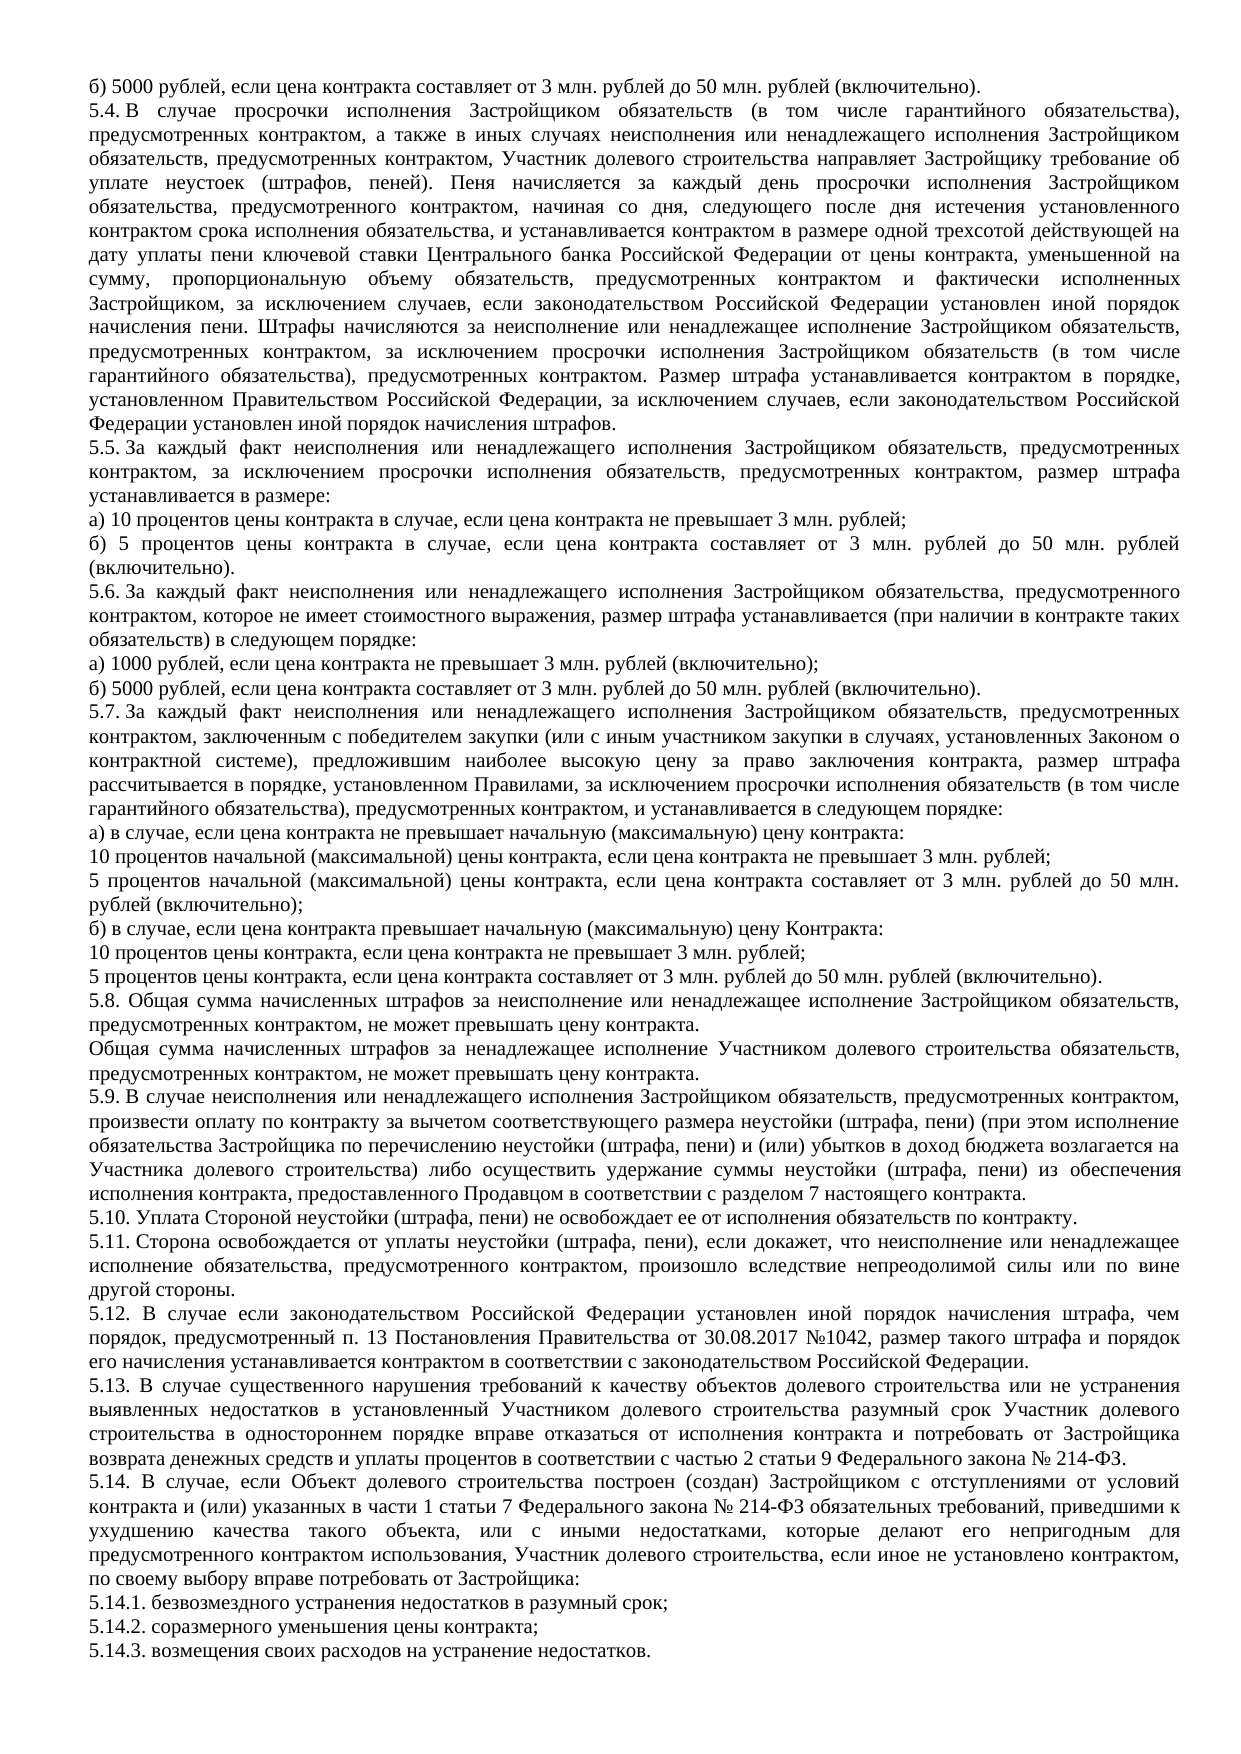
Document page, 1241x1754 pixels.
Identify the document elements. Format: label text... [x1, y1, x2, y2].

text 5.8. Общая сумма начисленных штрафов за неисполнение или ненадлежащее исполнение Застройщиком обязательств, предусмотренных контрактом, не может превышать цену контракта. [89, 988, 1181, 1036]
text а) 10 процентов цены контракта в случае, если цена контракта не превышает 3 млн. рублей; [89, 507, 1181, 531]
text 5.14.2. соразмерного уменьшения цены контракта; [89, 1614, 1181, 1638]
text 5.6. За каждый факт неисполнения или ненадлежащего исполнения Застройщиком обязательства, предусмотренного контрактом, которое не имеет стоимостного выражения, размер штрафа устанавливается (при наличии в контракте таких обязательств) в следующем порядке: [89, 579, 1181, 651]
text 5.13. В случае существенного нарушения требований к качеству объектов долевого строительства или не устранения выявленных недостатков в установленный Участником долевого строительства разумный срок Участник долевого строительства в одностороннем порядке вправе отказаться от исполнения контракта и потребовать от Застройщика возврата денежных средств и уплаты процентов в соответствии с частью 2 статьи 9 Федерального закона № 214-ФЗ. [89, 1373, 1181, 1469]
text 5.10. Уплата Стороной неустойки (штрафа, пени) не освобождает ее от исполнения обязательств по контракту. [89, 1205, 1181, 1229]
text 5.11. Сторона освобождается от уплаты неустойки (штрафа, пени), если докажет, что неисполнение или ненадлежащее исполнение обязательства, предусмотренного контрактом, произошло вследствие непреодолимой силы или по вине другой стороны. [89, 1229, 1181, 1301]
text 10 процентов начальной (максимальной) цены контракта, если цена контракта не превышает 3 млн. рублей; [89, 844, 1181, 868]
text Общая сумма начисленных штрафов за ненадлежащее исполнение Участником долевого строительства обязательств, предусмотренных контрактом, не может превышать цену контракта. [89, 1036, 1181, 1084]
text 5.12. В случае если законодательством Российской Федерации установлен иной порядок начисления штрафа, чем порядок, предусмотренный п. 13 Постановления Правительства от 30.08.2017 №1042, размер такого штрафа и порядок его начисления устанавливается контрактом в соответствии с законодательством Российской Федерации. [89, 1301, 1181, 1373]
text б) в случае, если цена контракта превышает начальную (максимальную) цену Контракта: [89, 916, 1181, 940]
text 5.14.3. возмещения своих расходов на устранение недостатков. [89, 1638, 1181, 1662]
text 5.14.1. безвозмездного устранения недостатков в разумный срок; [89, 1590, 1181, 1614]
text 5.4. В случае просрочки исполнения Застройщиком обязательств (в том числе гарантийного обязательства), предусмотренных контрактом, а также в иных случаях неисполнения или ненадлежащего исполнения Застройщиком обязательств, предусмотренных контрактом, Участник долевого строительства направляет Застройщику требование об уплате неустоек (штрафов, пеней). Пеня начисляется за каждый день просрочки исполнения Застройщиком обязательства, предусмотренного контрактом, начиная со дня, следующего после дня истечения установленного контрактом срока исполнения обязательства, и устанавливается контрактом в размере одной трехсотой действующей на дату уплаты пени ключевой ставки Центрального банка Российской Федерации от цены контракта, уменьшенной на сумму, пропорциональную объему обязательств, предусмотренных контрактом и фактически исполненных Застройщиком, за исключением случаев, если законодательством Российской Федерации установлен иной порядок начисления пени. Штрафы начисляются за неисполнение или ненадлежащее исполнение Застройщиком обязательств, предусмотренных контрактом, за исключением просрочки исполнения Застройщиком обязательств (в том числе гарантийного обязательства), предусмотренных контрактом. Размер штрафа устанавливается контрактом в порядке, установленном Правительством Российской Федерации, за исключением случаев, если законодательством Российской Федерации установлен иной порядок начисления штрафов. [89, 98, 1181, 435]
text 5.14. В случае, если Объект долевого строительства построен (создан) Застройщиком с отступлениями от условий контракта и (или) указанных в части 1 статьи 7 Федерального закона № 214-ФЗ обязательных требований, приведшими к ухудшению качества такого объекта, или с иными недостатками, которые делают его непригодным для предусмотренного контрактом использования, Участник долевого строительства, если иное не установлено контрактом, по своему выбору вправе потребовать от Застройщика: [89, 1469, 1181, 1590]
text 5.7. За каждый факт неисполнения или ненадлежащего исполнения Застройщиком обязательств, предусмотренных контрактом, заключенным с победителем закупки (или с иным участником закупки в случаях, установленных Законом о контрактной системе), предложившим наиболее высокую цену за право заключения контракта, размер штрафа рассчитывается в порядке, установленном Правилами, за исключением просрочки исполнения обязательств (в том числе гарантийного обязательства), предусмотренных контрактом, и устанавливается в следующем порядке: [89, 699, 1181, 820]
text б) 5000 рублей, если цена контракта составляет от 3 млн. рублей до 50 млн. рублей (включительно). [89, 74, 1181, 98]
text а) 1000 рублей, если цена контракта не превышает 3 млн. рублей (включительно); [89, 651, 1181, 675]
text а) в случае, если цена контракта не превышает начальную (максимальную) цену контракта: [89, 820, 1181, 844]
text 5.9. В случае неисполнения или ненадлежащего исполнения Застройщиком обязательств, предусмотренных контрактом, произвести оплату по контракту за вычетом соответствующего размера неустойки (штрафа, пени) (при этом исполнение обязательства Застройщика по перечислению неустойки (штрафа, пени) и (или) убытков в доход бюджета возлагается на Участника долевого строительства) либо осуществить удержание суммы неустойки (штрафа, пени) из обеспечения исполнения контракта, предоставленного Продавцом в соответствии с разделом 7 настоящего контракта. [89, 1084, 1181, 1205]
text 5 процентов начальной (максимальной) цены контракта, если цена контракта составляет от 3 млн. рублей до 50 млн. рублей (включительно); [89, 868, 1181, 916]
text 5 процентов цены контракта, если цена контракта составляет от 3 млн. рублей до 50 млн. рублей (включительно). [89, 964, 1181, 988]
text 10 процентов цены контракта, если цена контракта не превышает 3 млн. рублей; [89, 940, 1181, 964]
text 5.5. За каждый факт неисполнения или ненадлежащего исполнения Застройщиком обязательств, предусмотренных контрактом, за исключением просрочки исполнения обязательств, предусмотренных контрактом, размер штрафа устанавливается в размере: [89, 435, 1181, 507]
text б) 5000 рублей, если цена контракта составляет от 3 млн. рублей до 50 млн. рублей (включительно). [89, 675, 1181, 699]
text б) 5 процентов цены контракта в случае, если цена контракта составляет от 3 млн. рублей до 50 млн. рублей (включительно). [89, 531, 1181, 579]
